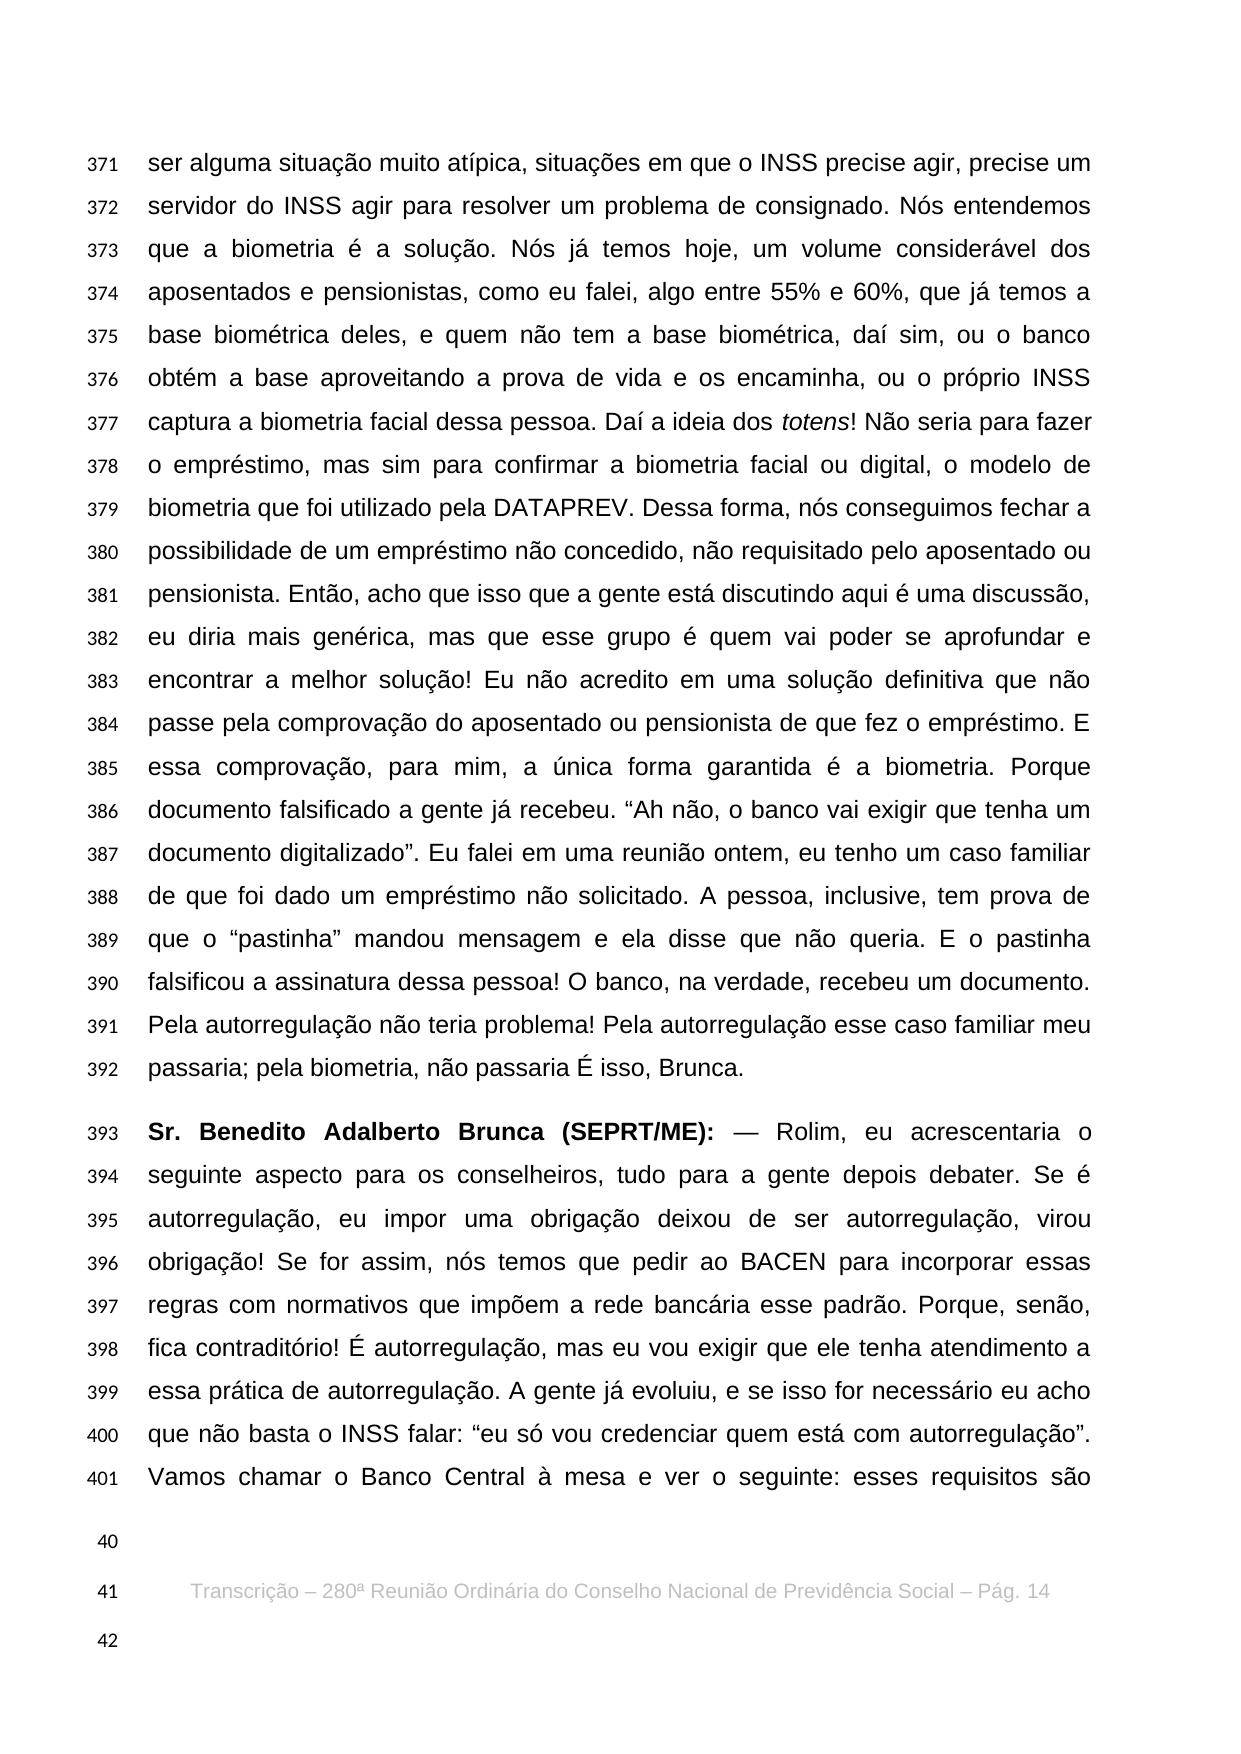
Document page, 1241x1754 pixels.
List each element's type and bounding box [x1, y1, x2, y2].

text [148, 148, 1092, 1082]
text [148, 1117, 1092, 1491]
